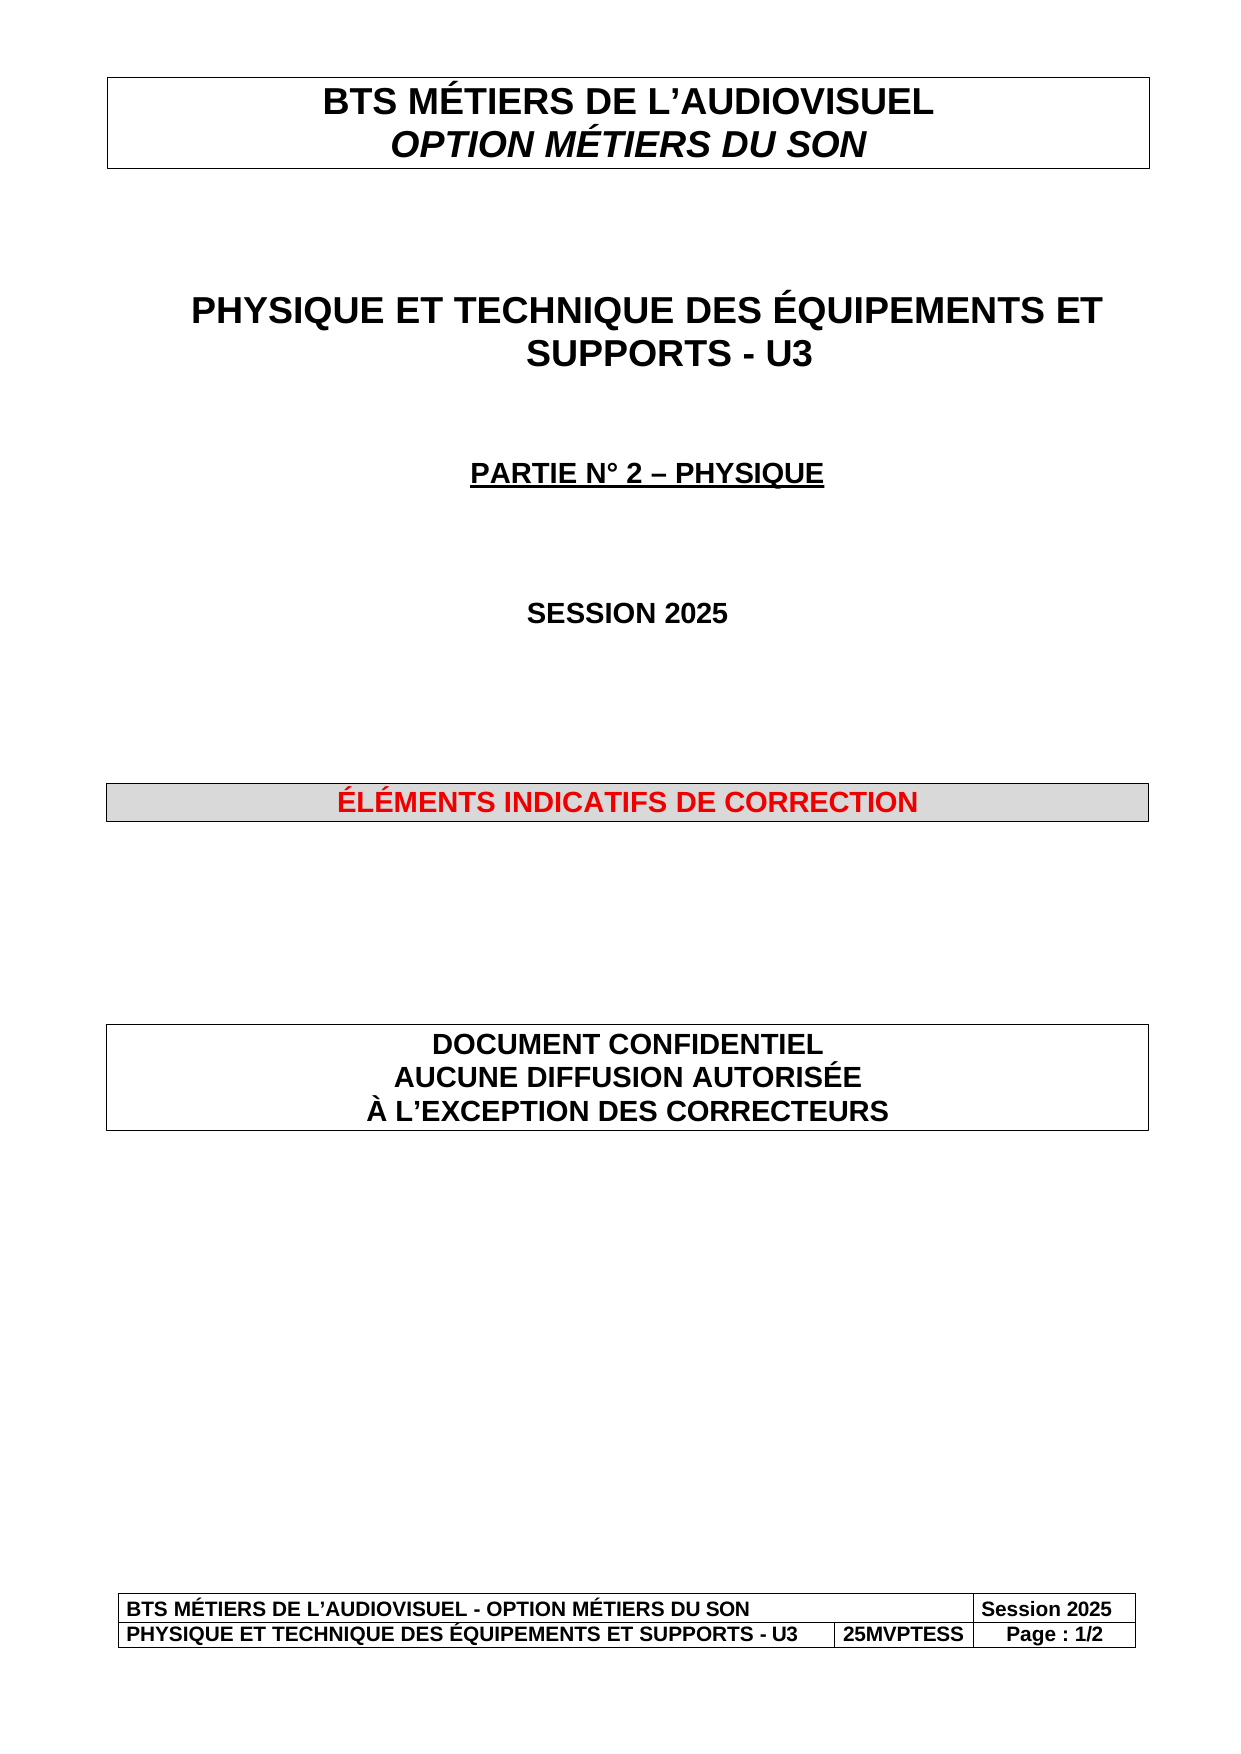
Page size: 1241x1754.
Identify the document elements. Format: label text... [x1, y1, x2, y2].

text SESSION 2025 [143, 596, 1112, 630]
text PARTIE N° 2 – PHYSIQUE [143, 456, 1152, 489]
subtitle PHYSIQUE ET TECHNIQUE DES ÉQUIPEMENTS ET [143, 288, 1152, 331]
text SUPPORTS - U3 [526, 331, 1152, 374]
